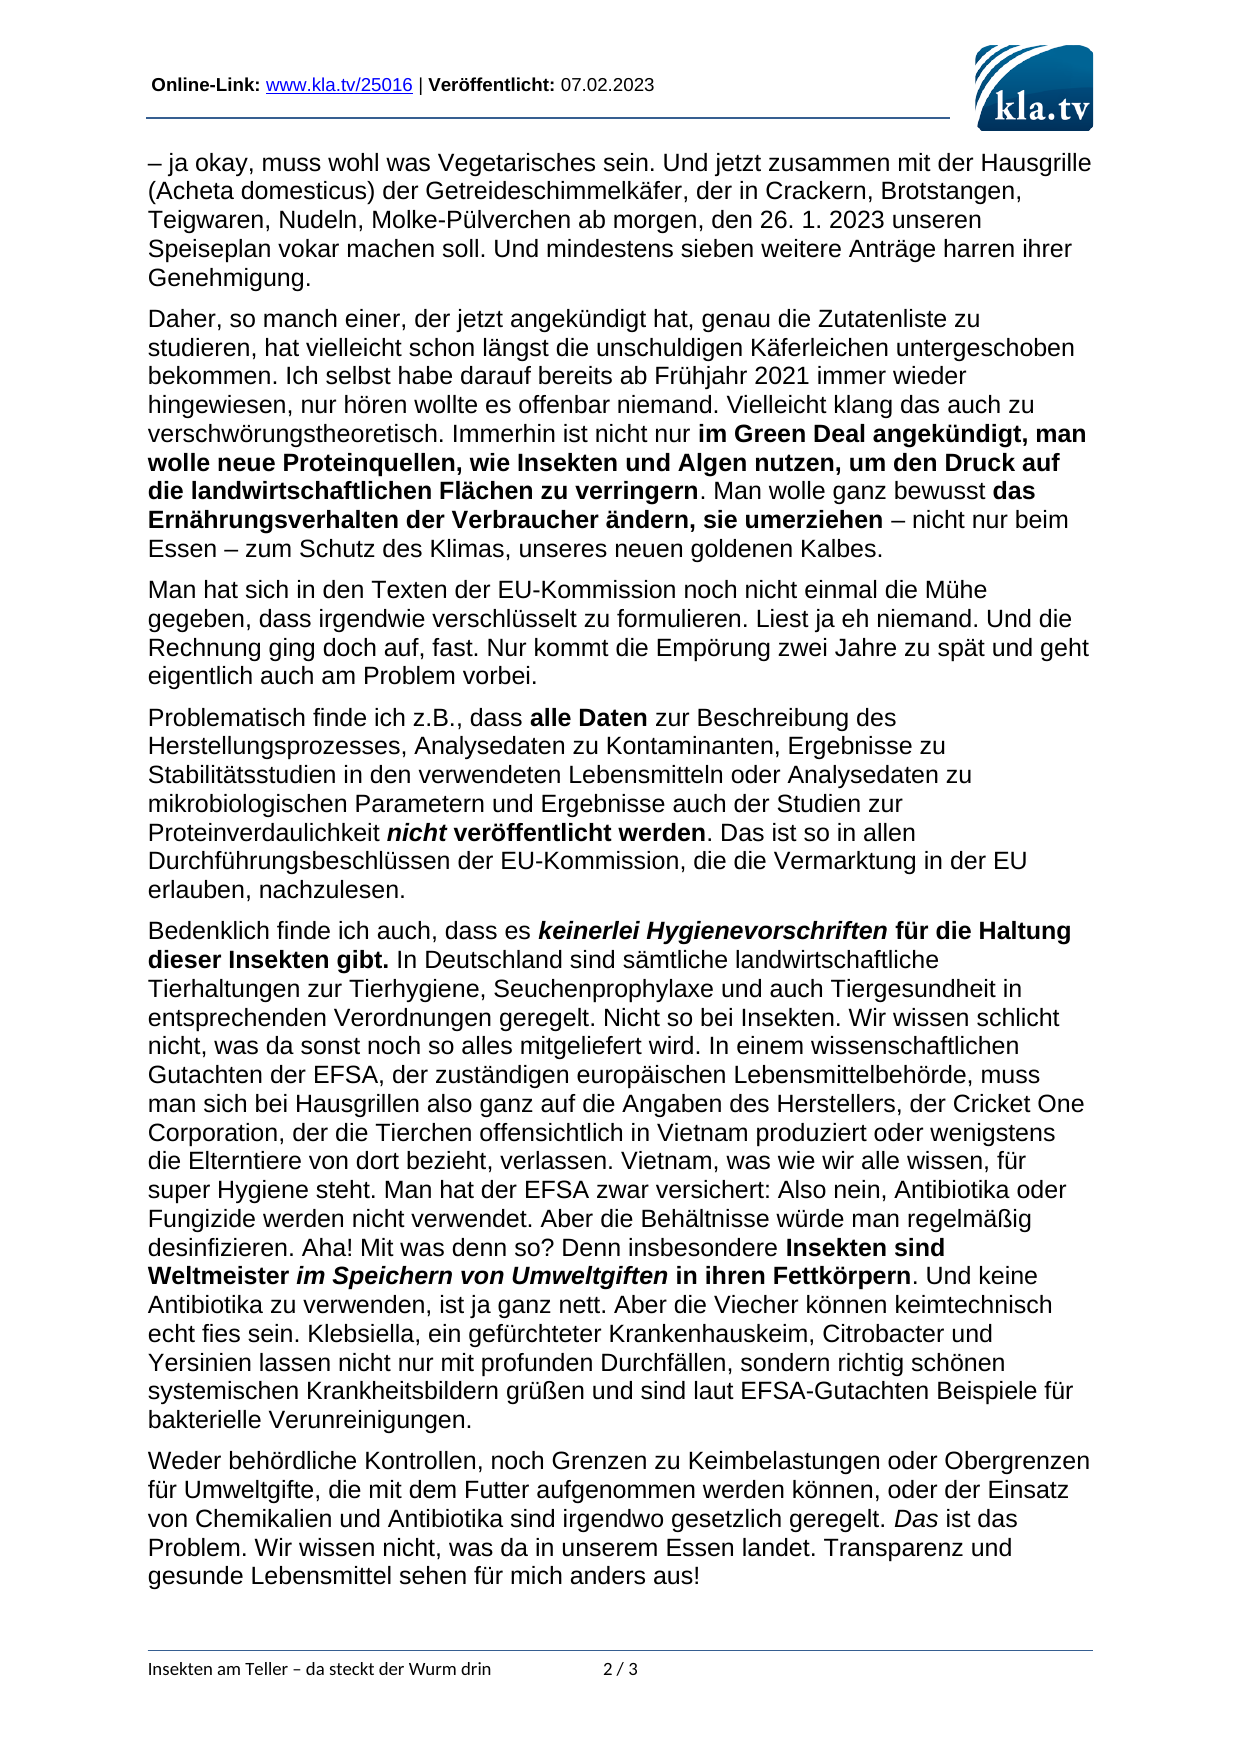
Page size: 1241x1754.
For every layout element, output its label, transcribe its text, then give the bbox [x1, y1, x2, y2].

text Man hat sich in den Texten der EU-Kommission noch nicht einmal die Mühe gegeben, dass irgendwie verschlüsselt zu formulieren. Liest ja eh niemand. Und die Rechnung ging doch auf, fast. Nur kommt die Empörung zwei Jahre zu spät und geht eigentlich auch am Problem vorbei. [148, 575, 1093, 690]
text Weder behördliche Kontrollen, noch Grenzen zu Keimbelastungen oder Obergrenzen für Umweltgifte, die mit dem Futter aufgenommen werden können, oder der Einsatz von Chemikalien und Antibiotika sind irgendwo gesetzlich geregelt. Das ist das Problem. Wir wissen nicht, was da in unserem Essen landet. Transparenz und gesunde Lebensmittel sehen für mich anders aus! [148, 1446, 1093, 1590]
text Problematisch finde ich z.B., dass alle Daten zur Beschreibung des Herstellungsprozesses, Analysedaten zu Kontaminanten, Ergebnisse zu Stabilitätsstudien in den verwendeten Lebensmitteln oder Analysedaten zu mikrobiologischen Parametern und Ergebnisse auch der Studien zur Proteinverdaulichkeit nicht veröffentlicht werden. Das ist so in allen Durchführungsbeschlüssen der EU-Kommission, die die Vermarktung in der EU erlauben, nachzulesen. [148, 703, 1093, 904]
text Bedenklich finde ich auch, dass es keinerlei Hygienevorschriften für die Haltung dieser Insekten gibt. In Deutschland sind sämtliche landwirtschaftliche Tierhaltungen zur Tierhygiene, Seuchenprophylaxe und auch Tiergesundheit in entsprechenden Verordnungen geregelt. Nicht so bei Insekten. Wir wissen schlicht nicht, was da sonst noch so alles mitgeliefert wird. In einem wissenschaftlichen Gutachten der EFSA, der zuständigen europäischen Lebensmittelbehörde, muss man sich bei Hausgrillen also ganz auf die Angaben des Herstellers, der Cricket One Corporation, der die Tierchen offensichtlich in Vietnam produziert oder wenigstens die Elterntiere von dort bezieht, verlassen. Vietnam, was wie wir alle wissen, für super Hygiene steht. Man hat der EFSA zwar versichert: Also nein, Antibiotika oder Fungizide werden nicht verwendet. Aber die Behältnisse würde man regelmäßig desinfizieren. Aha! Mit was denn so? Denn insbesondere Insekten sind Weltmeister im Speichern von Umweltgiften in ihren Fettkörpern. Und keine Antibiotika zu verwenden, ist ja ganz nett. Aber die Viecher können keimtechnisch echt fies sein. Klebsiella, ein gefürchteter Krankenhauskeim, Citrobacter und Yersinien lassen nicht nur mit profunden Durchfällen, sondern richtig schönen systemischen Krankheitsbildern grüßen und sind laut EFSA-Gutachten Beispiele für bakterielle Verunreinigungen. [148, 916, 1093, 1434]
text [148, 148, 1093, 291]
text Daher, so manch einer, der jetzt angekündigt hat, genau die Zutatenliste zu studieren, hat vielleicht schon längst die unschuldigen Käferleichen untergeschoben bekommen. Ich selbst habe darauf bereits ab Frühjahr 2021 immer wieder hingewiesen, nur hören wollte es offenbar niemand. Vielleicht klang das auch zu verschwörungstheoretisch. Immerhin ist nicht nur im Green Deal angekündigt, man wolle neue Proteinquellen, wie Insekten und Algen nutzen, um den Druck auf die landwirtschaftlichen Flächen zu verringern. Man wolle ganz bewusst das Ernährungsverhalten der Verbraucher ändern, sie umerziehen – nicht nur beim Essen – zum Schutz des Klimas, unseres neuen goldenen Kalbes. [148, 304, 1093, 563]
